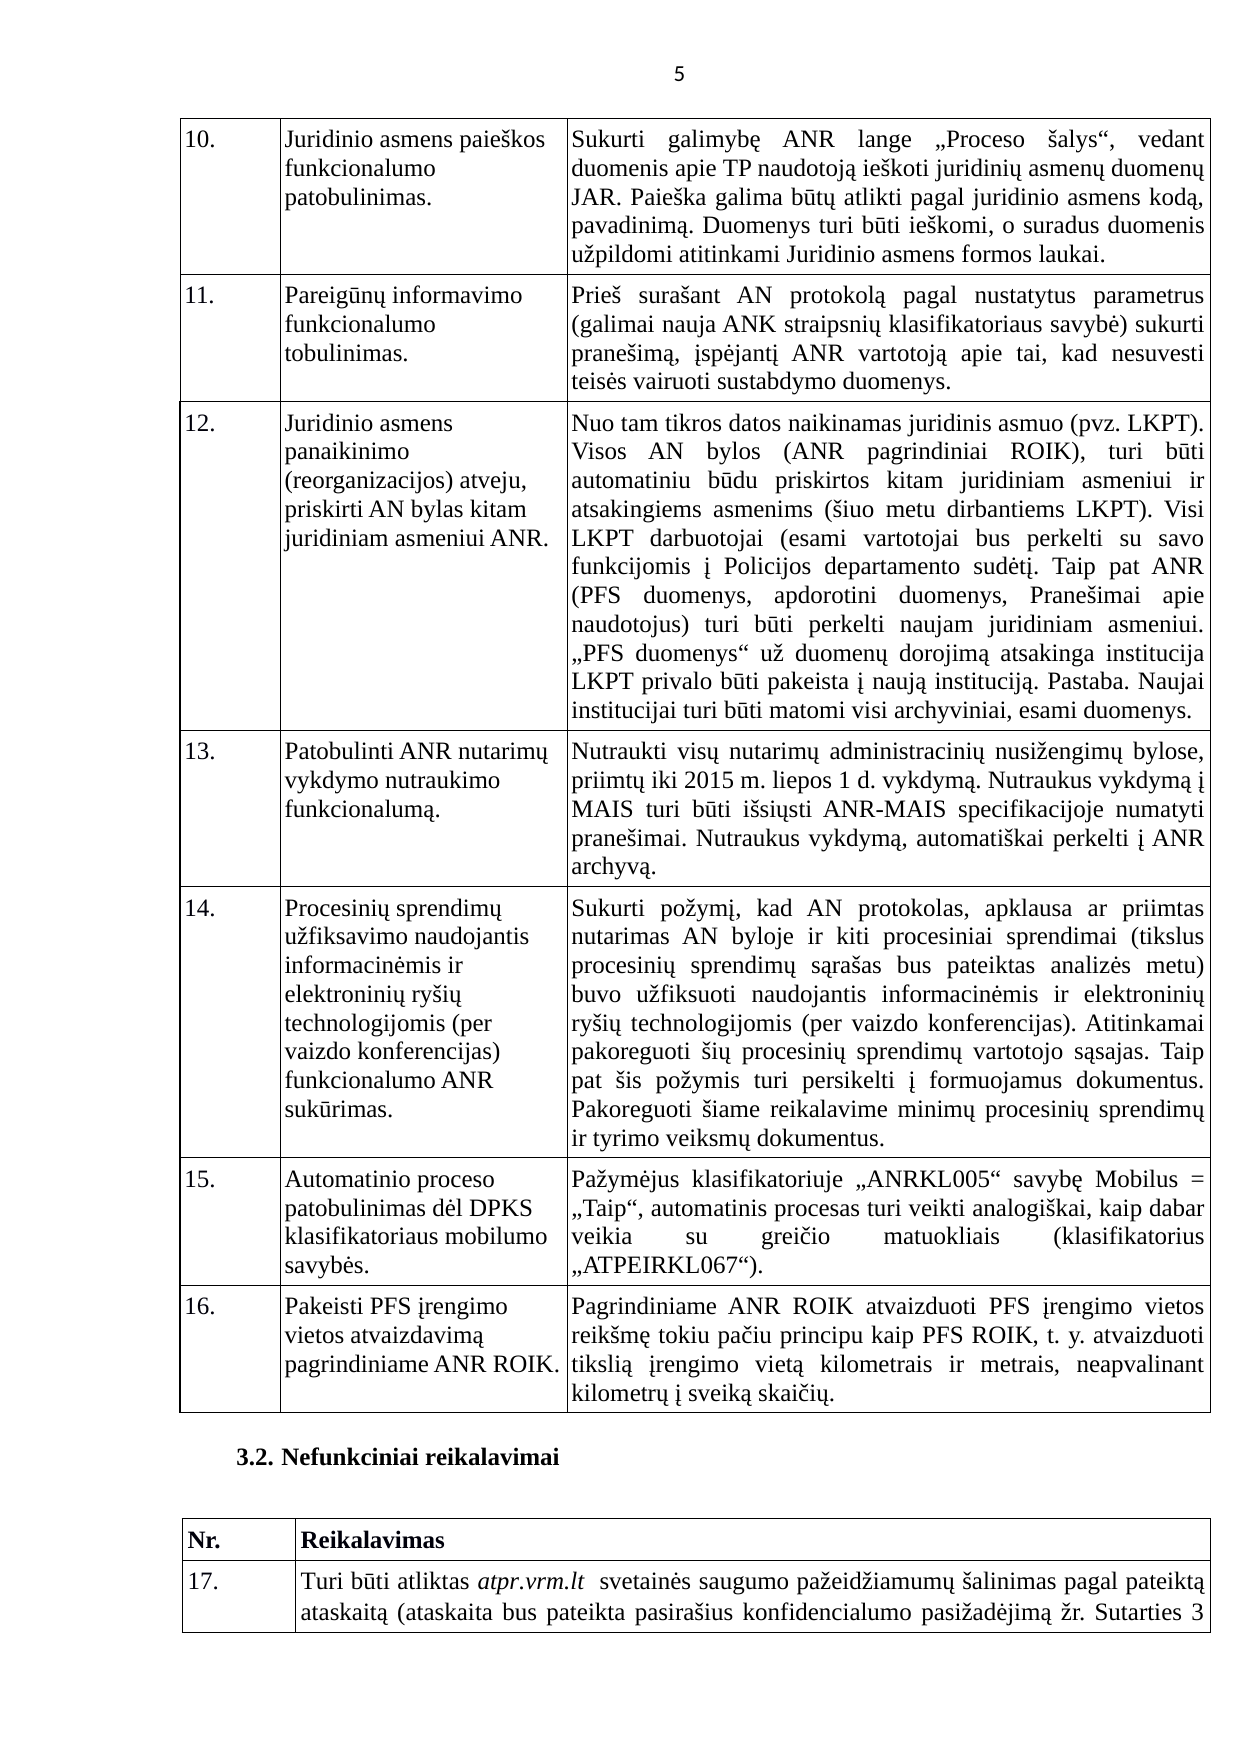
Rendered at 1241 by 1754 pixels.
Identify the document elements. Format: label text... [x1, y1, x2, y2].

table_cell [181, 275, 280, 401]
table_cell [181, 887, 280, 1157]
table_cell Pažymėjus klasifikatoriuje „ANRKL005“ savybę Mobilus = „Taip“, automatinis procesas turi veikti analogiškai, kaip dabar veikia su greičio matuokliais (klasifikatorius „ATPEIRKL067“). [568, 1158, 1210, 1284]
table_cell Nuo tam tikros datos naikinamas juridinis asmuo (pvz. LKPT). Visos AN bylos (ANR pagrindiniai ROIK), turi būti automatiniu būdu priskirtos kitam juridiniam asmeniui ir atsakingiems asmenims (šiuo metu dirbantiems LKPT). Visi LKPT darbuotojai (esami vartotojai bus perkelti su savo funkcijomis į Policijos departamento sudėtį. Taip pat ANR (PFS duomenys, apdorotini duomenys, Pranešimai apie naudotojus) turi būti perkelti naujam juridiniam asmeniui. „PFS duomenys“ už duomenų dorojimą atsakinga institucija LKPT privalo būti pakeista į naują instituciją. Pastaba. Naujai institucijai turi būti matomi visi archyviniai, esami duomenys. [568, 402, 1210, 729]
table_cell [296, 1561, 1210, 1632]
table_cell Pagrindiniame ANR ROIK atvaizduoti PFS įrengimo vietos reikšmę tokiu pačiu principu kaip PFS ROIK, t. y. atvaizduoti tikslią įrengimo vietą kilometrais ir metrais, neapvalinant kilometrų į sveiką skaičių. [568, 1286, 1210, 1412]
list Nefunkciniai reikalavimai [236, 1442, 1181, 1471]
table_cell [181, 731, 280, 886]
table_cell Sukurti požymį, kad AN protokolas, apklausa ar priimtas nutarimas AN byloje ir kiti procesiniai sprendimai (tikslus procesinių sprendimų sąrašas bus pateiktas analizės metu) buvo užfiksuoti naudojantis informacinėmis ir elektroninių ryšių technologijomis (per vaizdo konferencijas). Atitinkamai pakoreguoti šių procesinių sprendimų vartotojo sąsajas. Taip pat šis požymis turi persikelti į formuojamus dokumentus. Pakoreguoti šiame reikalavime minimų procesinių sprendimų ir tyrimo veiksmų dokumentus. [568, 887, 1210, 1157]
table_cell Nutraukti visų nutarimų administracinių nusižengimų bylose, priimtų iki 2015 m. liepos 1 d. vykdymą. Nutraukus vykdymą į MAIS turi būti išsiųsti ANR-MAIS specifikacijoje numatyti pranešimai. Nutraukus vykdymą, automatiškai perkelti į ANR archyvą. [568, 731, 1210, 886]
table_cell Prieš surašant AN protokolą pagal nustatytus parametrus (galimai nauja ANK straipsnių klasifikatoriaus savybė) sukurti pranešimą, įspėjantį ANR vartotoją apie tai, kad nesuvesti teisės vairuoti sustabdymo duomenys. [568, 275, 1210, 401]
table_cell [181, 119, 280, 274]
table_cell Sukurti galimybę ANR lange „Proceso šalys“, vedant duomenis apie TP naudotoją ieškoti juridinių asmenų duomenų JAR. Paieška galima būtų atlikti pagal juridinio asmens kodą, pavadinimą. Duomenys turi būti ieškomi, o suradus duomenis užpildomi atitinkami Juridinio asmens formos laukai. [568, 119, 1210, 274]
table_cell [183, 1561, 295, 1632]
table_cell Procesinių sprendimų užfiksavimo naudojantis informacinėmis ir elektroninių ryšių technologijomis (per vaizdo konferencijas) funkcionalumo ANR sukūrimas. [281, 887, 567, 1157]
table_cell Pakeisti PFS įrengimo vietos atvaizdavimą pagrindiniame ANR ROIK. [281, 1286, 567, 1412]
table_cell Patobulinti ANR nutarimų vykdymo nutraukimo funkcionalumą. [281, 731, 567, 886]
table_cell [181, 402, 280, 729]
table_header Nr. [183, 1519, 295, 1559]
table_cell Juridinio asmens panaikinimo (reorganizacijos) atveju, priskirti AN bylas kitam juridiniam asmeniui ANR. [281, 402, 567, 729]
table_cell [181, 1286, 280, 1412]
table_cell Pareigūnų informavimo funkcionalumo tobulinimas. [281, 275, 567, 401]
table_cell Automatinio proceso patobulinimas dėl DPKS klasifikatoriaus mobilumo savybės. [281, 1158, 567, 1284]
table_cell [181, 1158, 280, 1284]
table_header Reikalavimas [296, 1519, 1210, 1559]
table_cell Juridinio asmens paieškos funkcionalumo patobulinimas. [281, 119, 567, 274]
